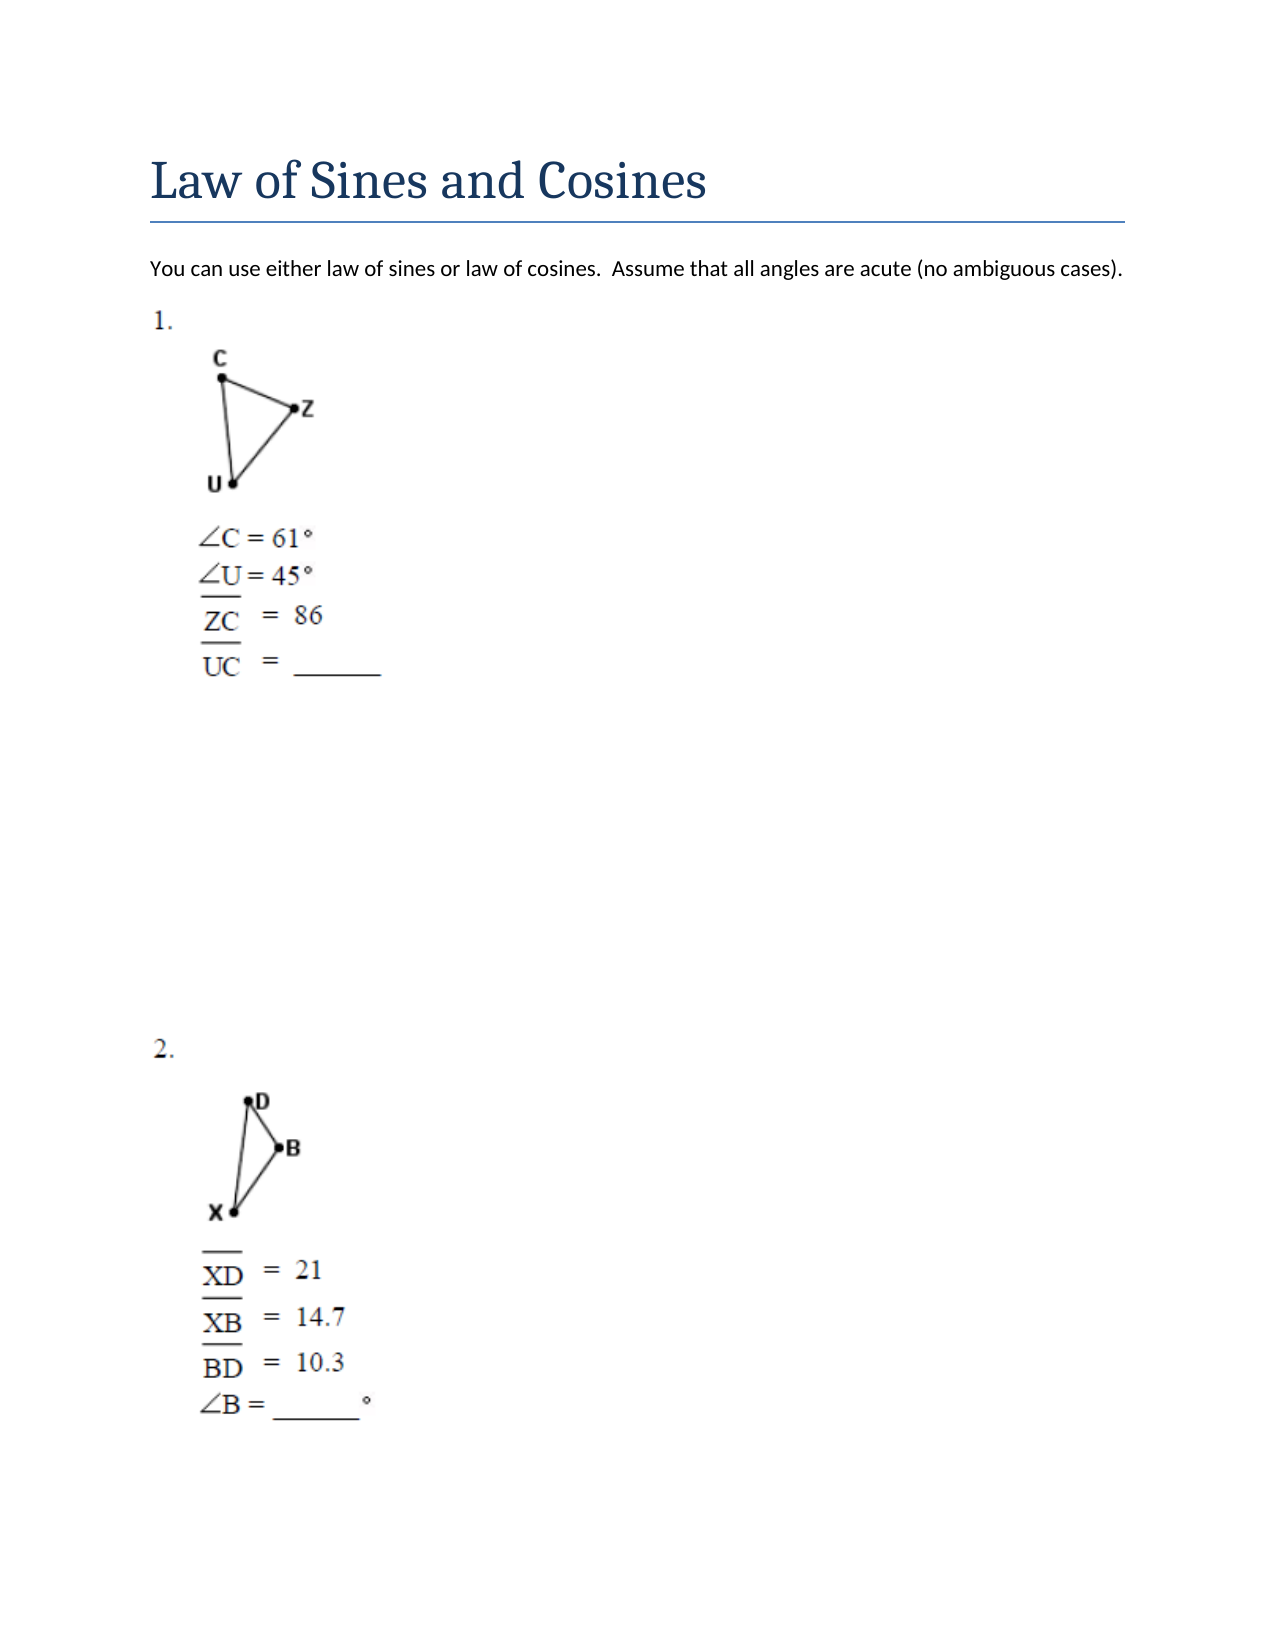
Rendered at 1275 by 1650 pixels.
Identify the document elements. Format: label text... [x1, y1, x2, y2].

text You can use either law of sines or law of cosines. Assume that all angles are acute (no ambiguous cases). [150, 254, 1125, 282]
title Law of Sines and Cosines [150, 150, 1125, 221]
